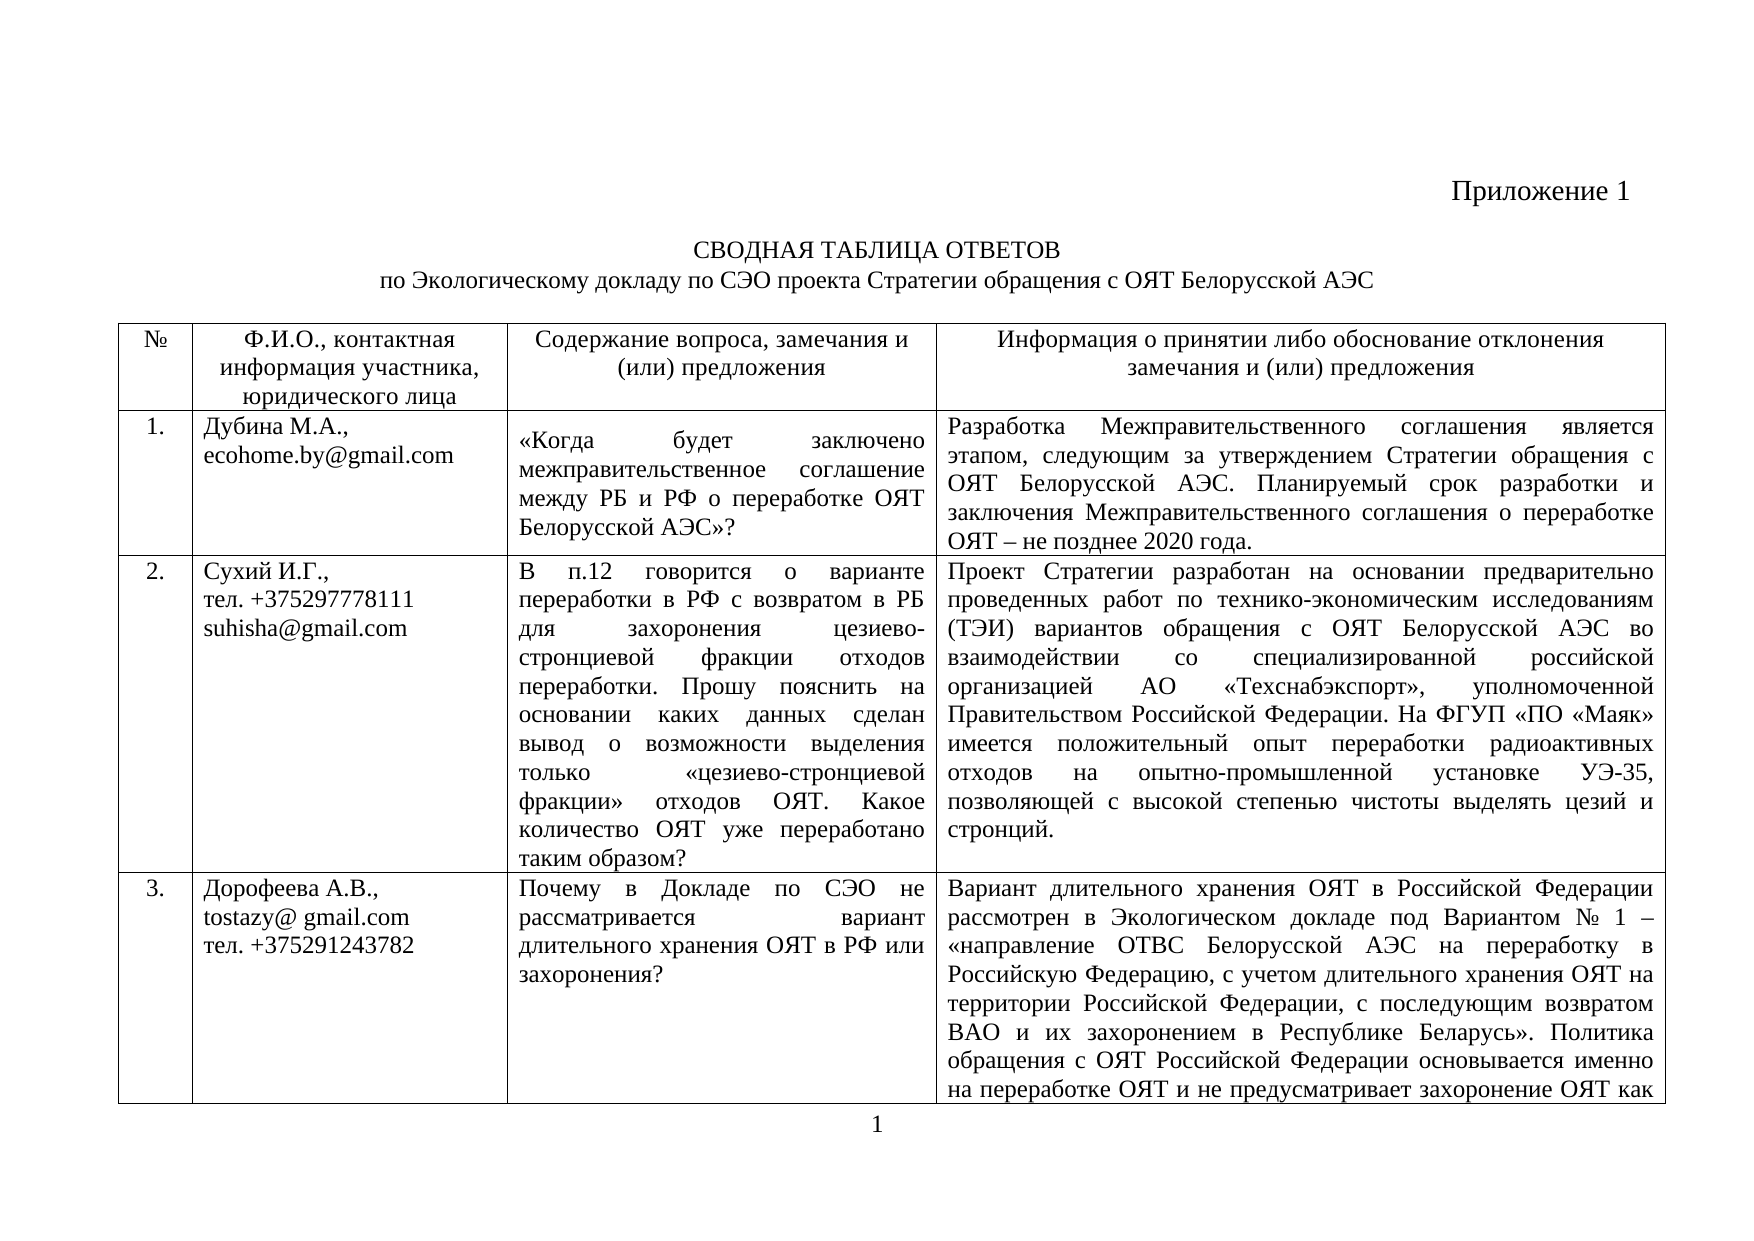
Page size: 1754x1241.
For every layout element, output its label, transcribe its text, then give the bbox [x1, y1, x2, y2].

table_cell Разработка Межправительственного соглашения является этапом, следующим за утверждением Стратегии обращения с ОЯТ Белорусской АЭС. Планируемый срок разработки и заключения Межправительственного соглашения о переработке ОЯТ – не позднее 2020 года. [937, 411, 1665, 555]
table_cell Проект Стратегии разработан на основании предварительно проведенных работ по технико-экономическим исследованиям (ТЭИ) вариантов обращения с ОЯТ Белорусской АЭС во взаимодействии со специализированной российской организацией АО «Техснабэкспорт», уполномоченной Правительством Российской Федерации. На ФГУП «ПО «Маяк» имеется положительный опыт переработки радиоактивных отходов на опытно-промышленной установке УЭ-35, позволяющей с высокой степенью чистоты выделять цезий и стронций. [937, 556, 1665, 872]
table_cell 1. [119, 411, 192, 555]
table_cell Дубина М.А., ecohome.by@gmail.com [193, 411, 507, 555]
table_cell «Когда будет заключено межправительственное соглашение между РБ и РФ о переработке ОЯТ Белорусской АЭС»? [508, 411, 936, 555]
text Приложение 1 [1372, 177, 1636, 206]
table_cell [193, 873, 507, 1103]
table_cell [937, 873, 1665, 1103]
text по Экологическому докладу по СЭО проекта Стратегии обращения с ОЯТ Белорусской АЭС [118, 265, 1636, 294]
table_header Ф.И.О., контактная информация участника, юридического лица [193, 324, 507, 410]
table_header Содержание вопроса, замечания и (или) предложения [508, 324, 936, 410]
table_header Информация о принятии либо обоснование отклонения замечания и (или) предложения [937, 324, 1665, 410]
table_header № [119, 324, 192, 410]
table_cell Сухий И.Г., тел. +375297778111 suhisha@gmail.com [193, 556, 507, 872]
table_cell 3. [119, 873, 192, 1103]
table_cell В п.12 говорится о варианте переработки в РФ с возвратом в РБ для захоронения цезиево-стронциевой фракции отходов переработки. Прошу пояснить на основании каких данных сделан вывод о возможности выделения только «цезиево-стронциевой фракции» отходов ОЯТ. Какое количество ОЯТ уже переработано таким образом? [508, 556, 936, 872]
table_cell 2. [119, 556, 192, 872]
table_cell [508, 873, 936, 1103]
text СВОДНАЯ ТАБЛИЦА ОТВЕТОВ [118, 236, 1636, 265]
